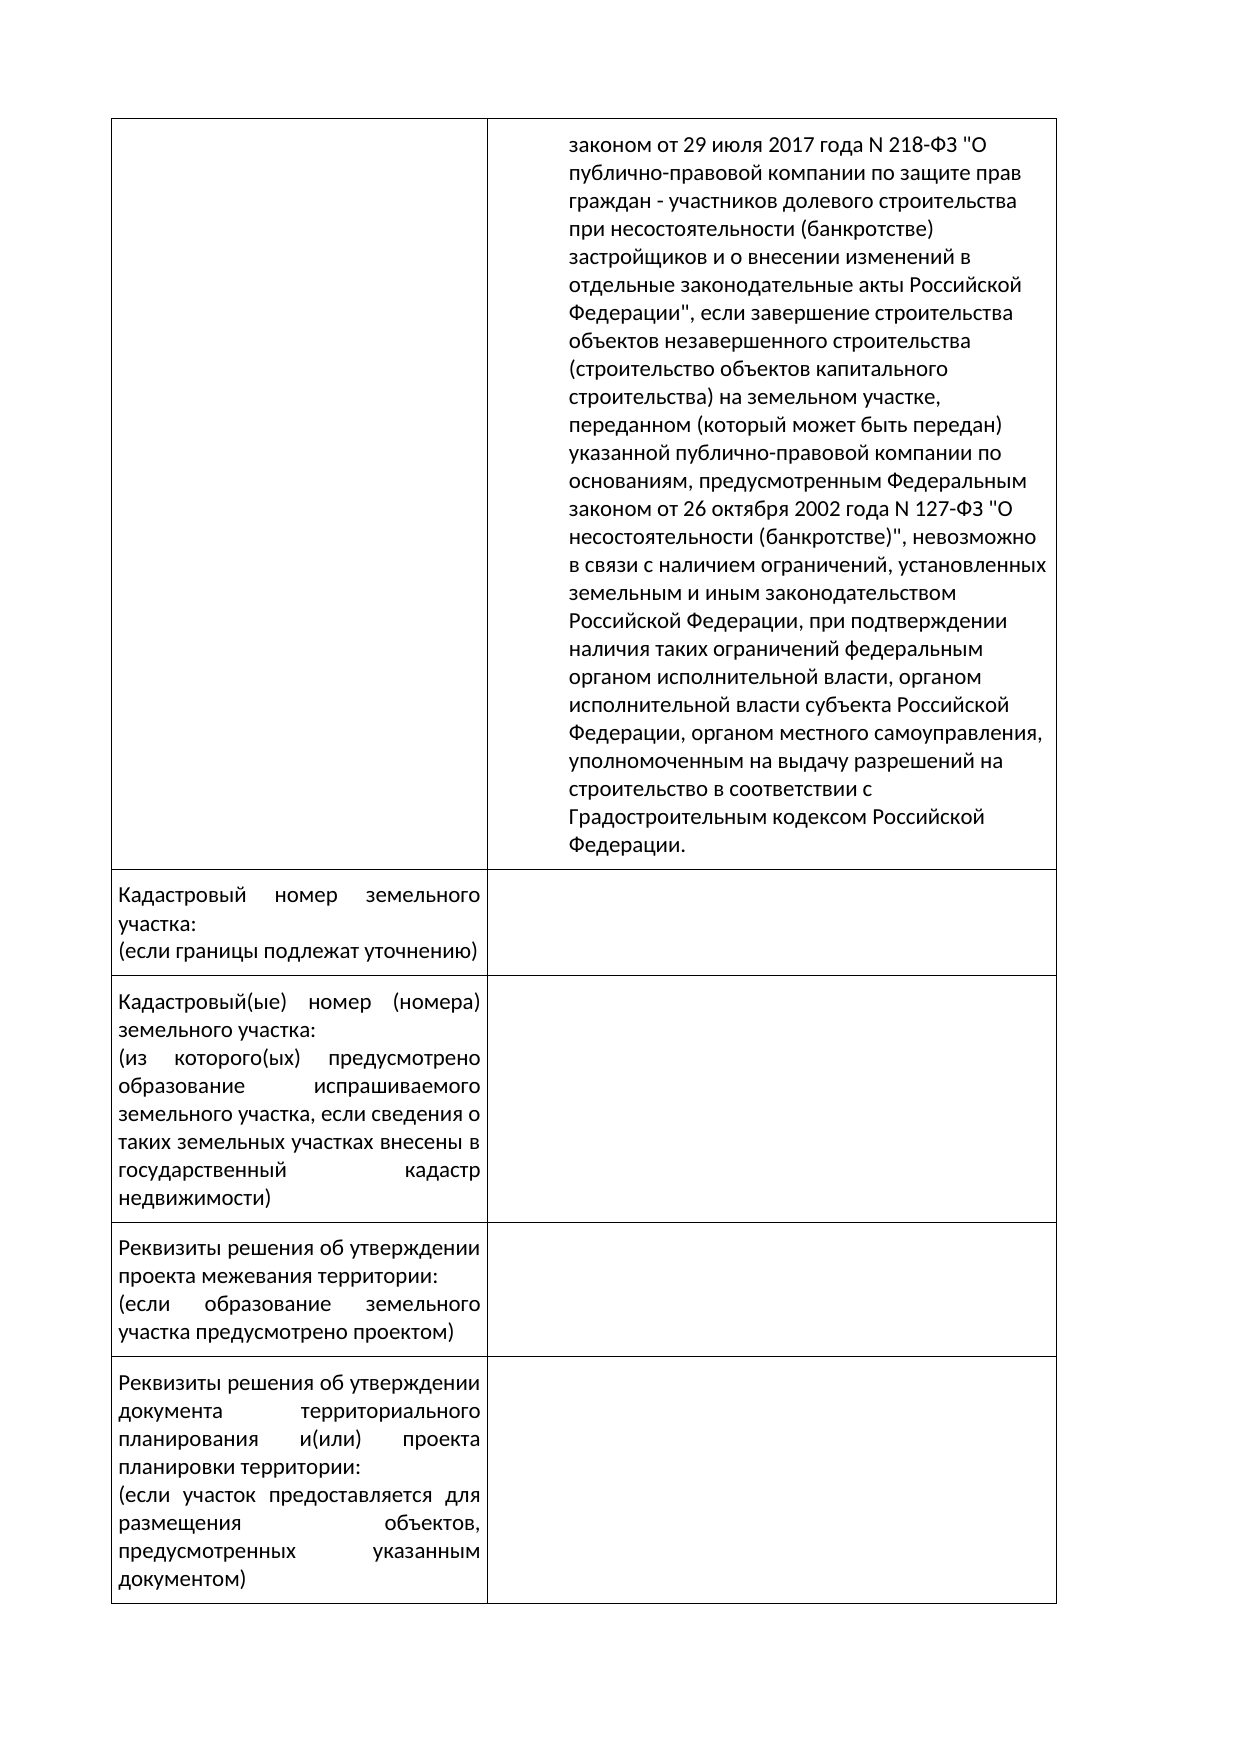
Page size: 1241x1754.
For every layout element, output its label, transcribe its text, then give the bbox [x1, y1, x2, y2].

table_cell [112, 119, 487, 869]
table_cell [488, 976, 1056, 1222]
table_cell [488, 1357, 1056, 1603]
table_cell [488, 1223, 1056, 1356]
table_cell Реквизиты решения об утверждении документа территориального планирования и(или) проекта планировки территории: (если участок предоставляется для размещения объектов, предусмотренных указанным документом) [112, 1357, 487, 1603]
table_cell [488, 870, 1056, 975]
table_cell Кадастровый(ые) номер (номера) земельного участка: (из которого(ых) предусмотрено образование испрашиваемого земельного участка, если сведения о таких земельных участках внесены в государственный кадастр недвижимости) [112, 976, 487, 1222]
table_cell Реквизиты решения об утверждении проекта межевания территории: (если образование земельного участка предусмотрено проектом) [112, 1223, 487, 1356]
table_cell Кадастровый номер земельного участка: (если границы подлежат уточнению) [112, 870, 487, 975]
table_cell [488, 119, 1056, 869]
